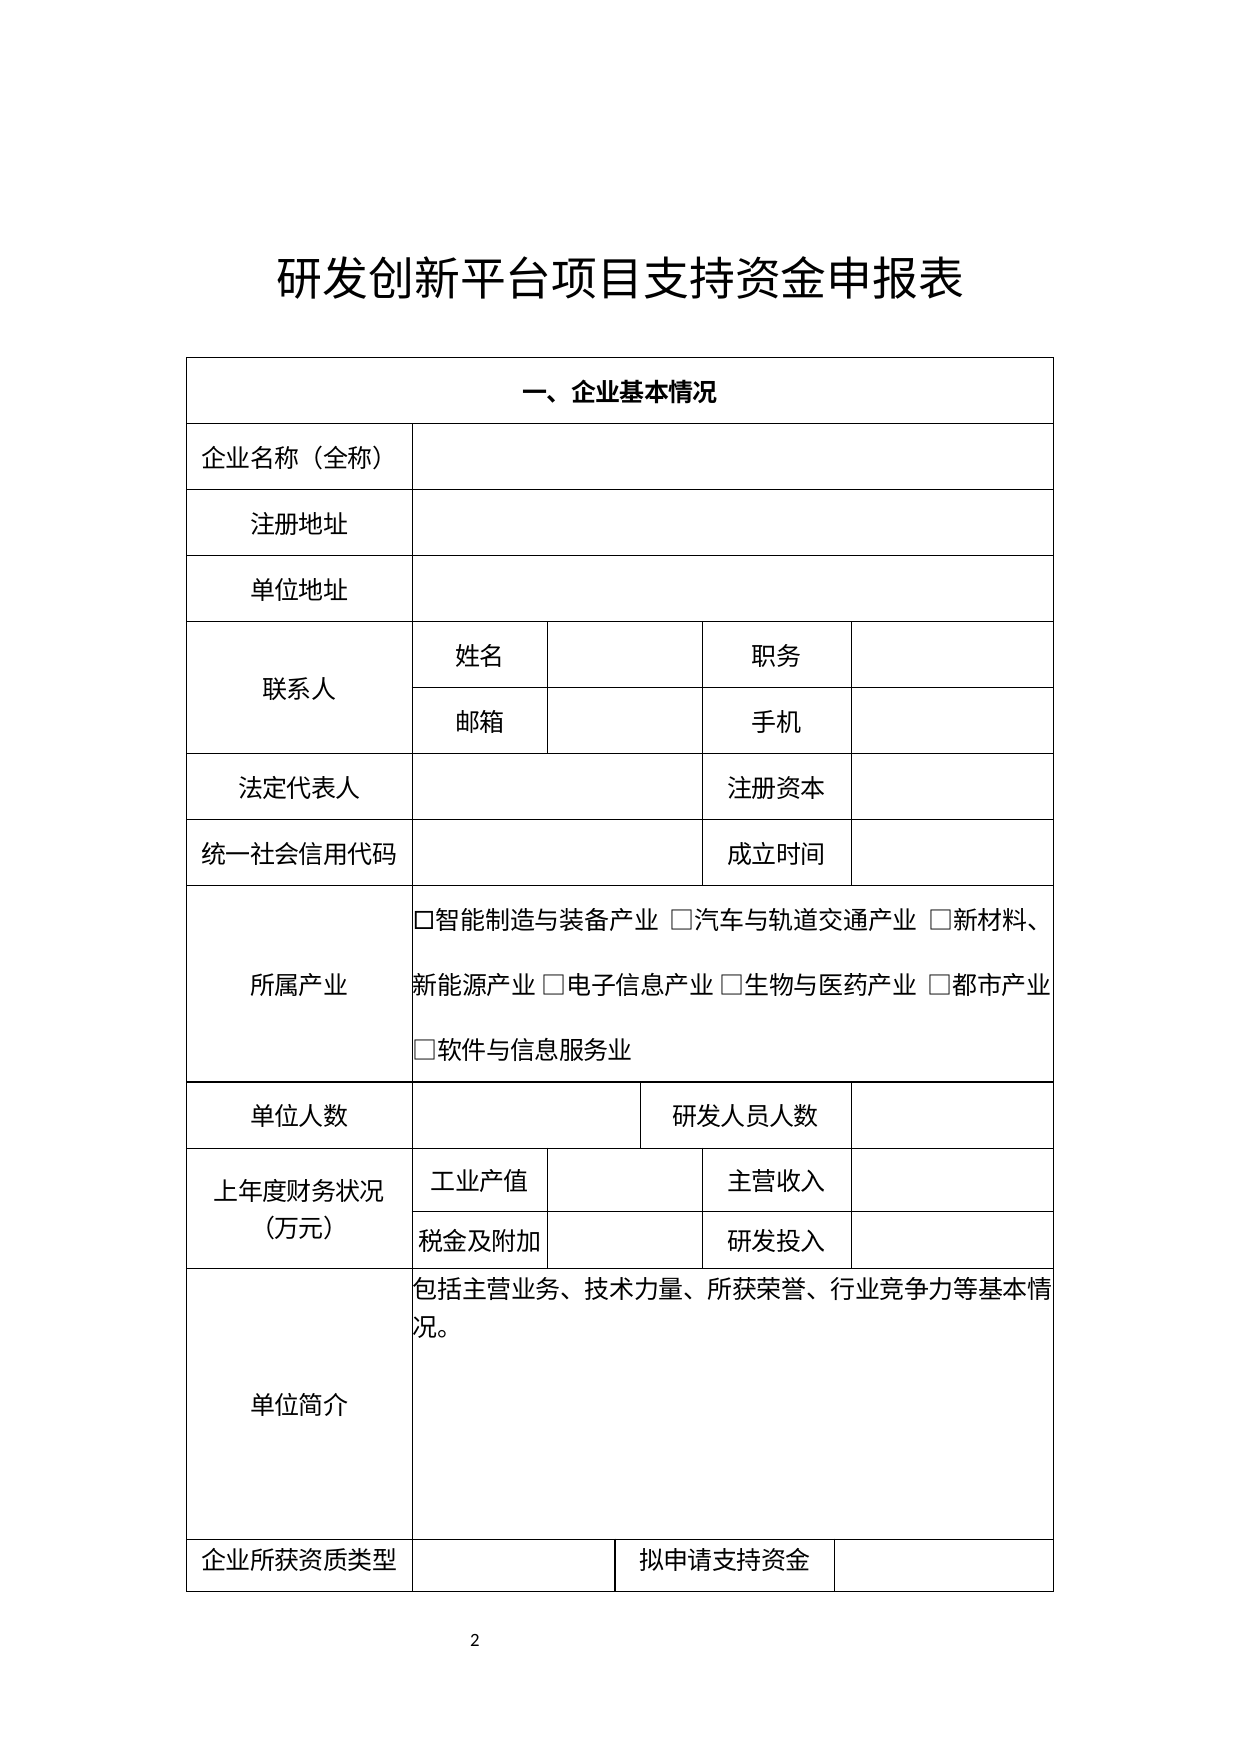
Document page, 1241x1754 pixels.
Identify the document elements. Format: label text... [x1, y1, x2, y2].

table_cell [413, 754, 702, 819]
table_cell 智能制造与装备产业 □汽车与轨道交通产业 □新材料、新能源产业 □电子信息产业 □生物与医药产业 □都市产业 □软件与信息服务业 [413, 886, 1053, 1081]
table_cell [548, 688, 702, 753]
table_cell 上年度财务状况 （万元） [187, 1149, 412, 1267]
table_cell 工业产值 [413, 1149, 547, 1211]
table_cell 单位人数 [187, 1083, 412, 1147]
table_cell [852, 820, 1053, 885]
table_header 一、企业基本情况 [187, 358, 1053, 423]
table_cell [852, 754, 1053, 819]
table_cell 研发投入 [703, 1212, 851, 1267]
table_cell [413, 556, 1053, 621]
table_cell [852, 1083, 1053, 1147]
table_cell 姓名 [413, 622, 547, 687]
table_cell [548, 1212, 702, 1267]
text 研发创新平台项目支持资金申报表 [187, 227, 1053, 324]
table_cell 税金及附加 [413, 1212, 547, 1267]
table_cell 主营收入 [703, 1149, 851, 1211]
table_cell 拟申请支持资金 （万元） [616, 1540, 834, 1591]
table_cell [413, 1083, 640, 1147]
table_cell [852, 1212, 1053, 1267]
table_cell 统一社会信用代码 [187, 820, 412, 885]
table_cell 邮箱 [413, 688, 547, 753]
table_cell [852, 1149, 1053, 1211]
table_cell [835, 1540, 1053, 1591]
table_cell 成立时间 [703, 820, 851, 885]
table_cell [413, 490, 1053, 555]
table_cell [413, 1540, 614, 1591]
table_cell 研发人员人数 [641, 1083, 851, 1147]
table_cell 包括主营业务、技术力量、所获荣誉、行业竞争力等基本情况。 [413, 1269, 1053, 1538]
table_cell [548, 622, 702, 687]
table_cell 法定代表人 [187, 754, 412, 819]
table_cell 企业名称（全称） [187, 424, 412, 489]
table_cell [852, 688, 1053, 753]
table_cell 注册地址 [187, 490, 412, 555]
table_cell 单位简介 [187, 1269, 412, 1538]
table_cell 注册资本 [703, 754, 851, 819]
table_cell [548, 1149, 702, 1211]
table_cell 职务 [703, 622, 851, 687]
table_cell 联系人 [187, 622, 412, 753]
table_cell 所属产业 [187, 886, 412, 1081]
table_cell [413, 820, 702, 885]
table_cell 企业所获资质类型 [187, 1540, 412, 1591]
table_cell 单位地址 [187, 556, 412, 621]
table_cell [413, 424, 1053, 489]
table_cell [852, 622, 1053, 687]
table_cell 手机 [703, 688, 851, 753]
